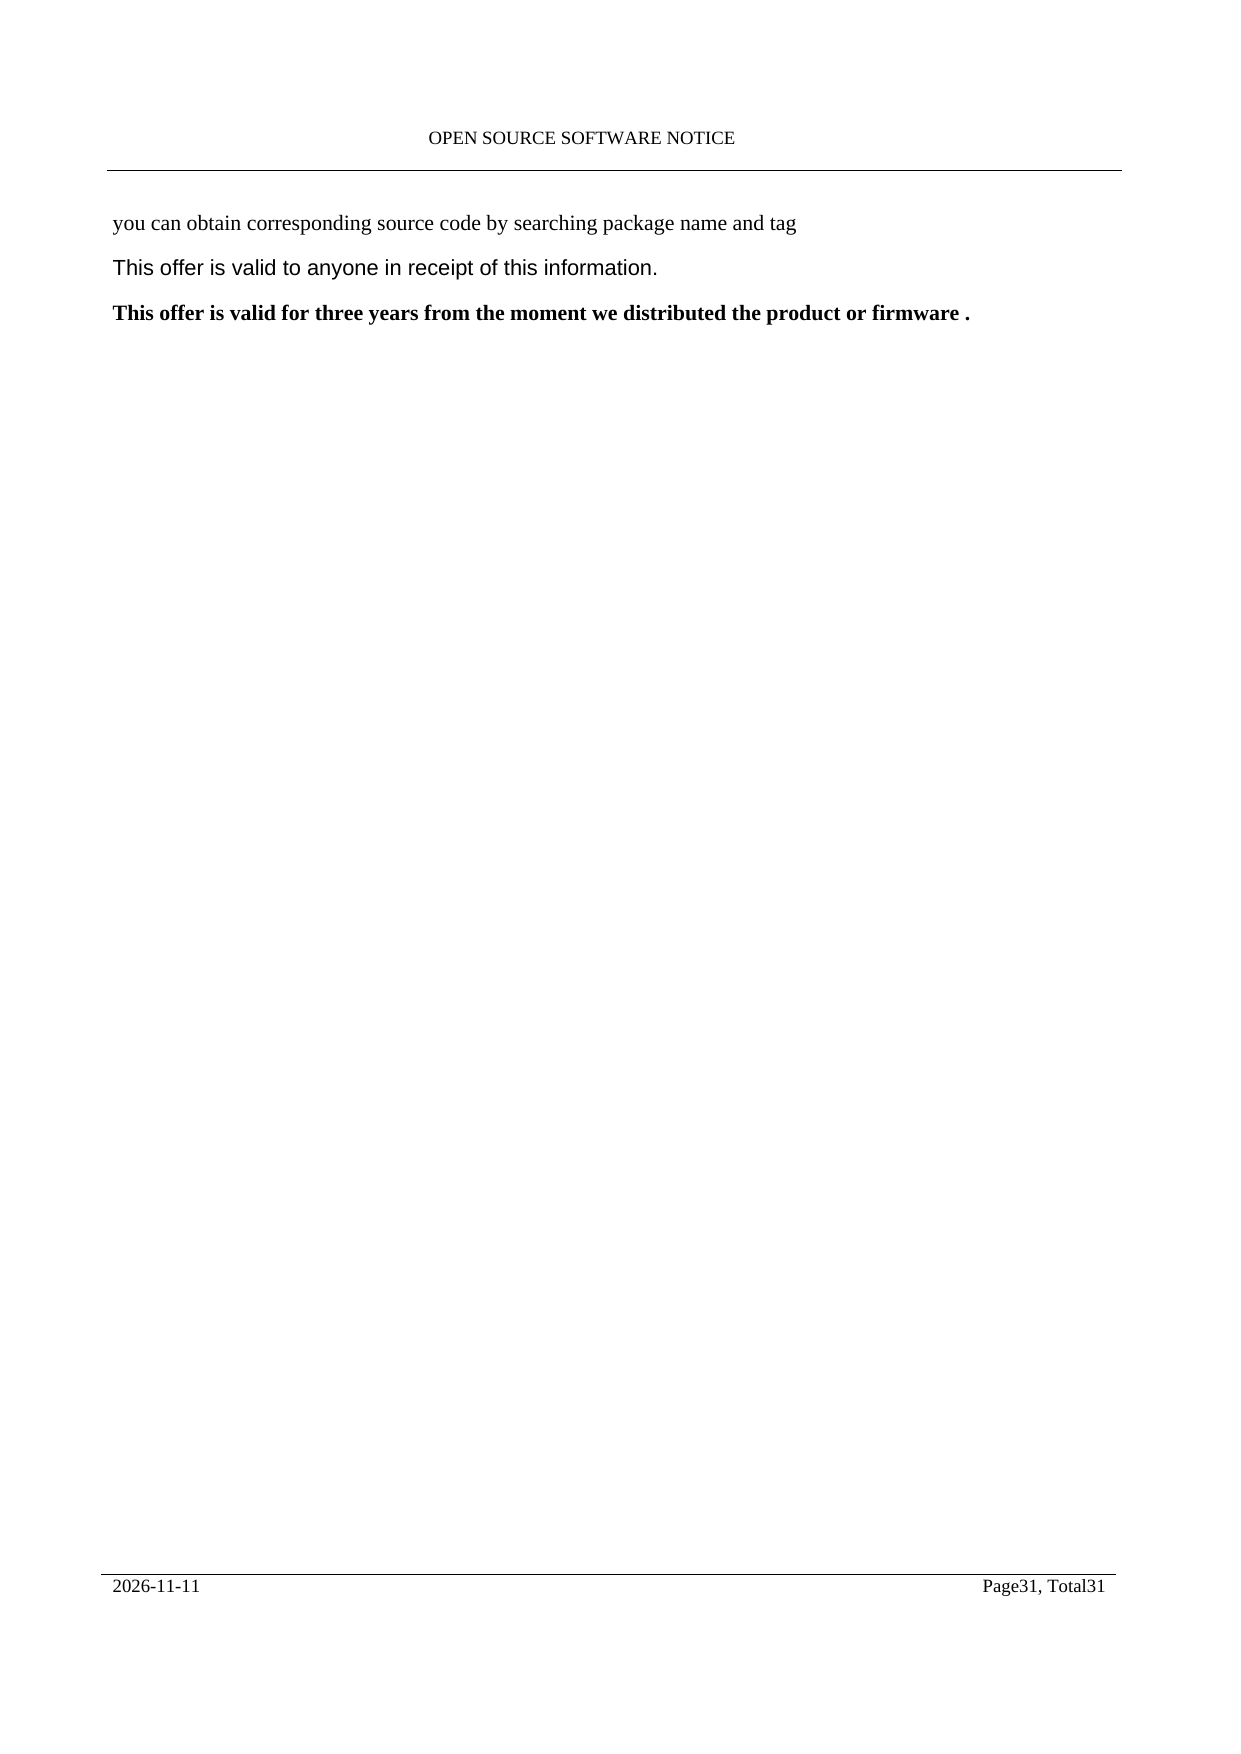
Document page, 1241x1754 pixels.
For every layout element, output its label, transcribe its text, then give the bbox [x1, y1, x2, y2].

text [112, 206, 1128, 239]
text This offer is valid to anyone in receipt of this information. [112, 251, 1128, 284]
text This offer is valid for three years from the moment we distributed the product or firmware . [112, 297, 1128, 329]
